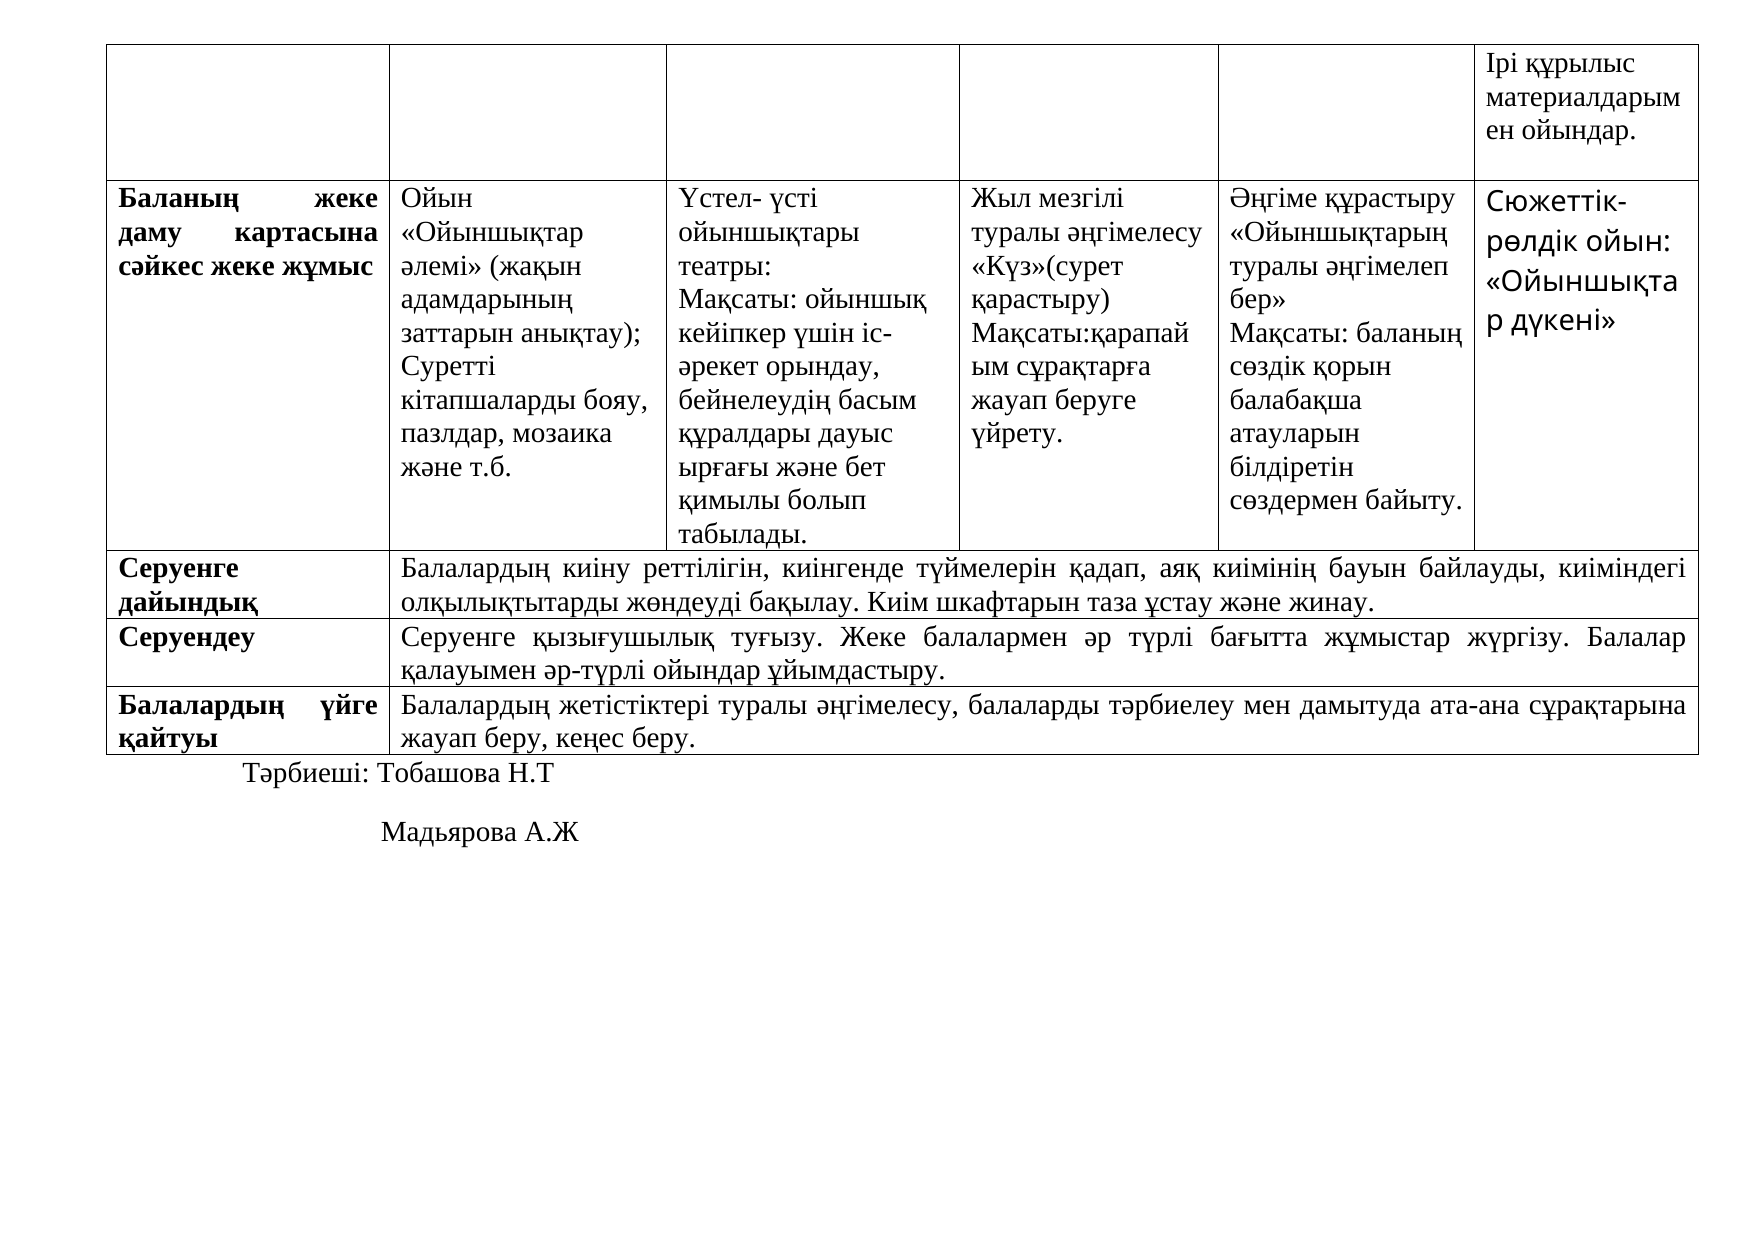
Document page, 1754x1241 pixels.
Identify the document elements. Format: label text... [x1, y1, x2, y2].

table_cell Серуенге дайындық [107, 551, 389, 618]
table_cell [1475, 45, 1698, 179]
table_cell Балалардың киіну реттілігін, киінгенде түймелерін қадап, аяқ киімінің бауын байлауды, киіміндегі олқылықтытарды жөндеуді бақылау. Киім шкафтарын таза ұстау және жинау. [390, 551, 1698, 618]
table_cell Жыл мезгілі туралы әңгімелесу «Күз»(сурет қарастыру) Мақсаты:қарапайым сұрақтарға жауап беруге үйрету. [960, 181, 1218, 549]
table_cell Ойын «Ойыншықтар әлемі» (жақын адамдарының заттарын анықтау); Суретті кітапшаларды бояу, пазлдар, мозаика және т.б. [390, 181, 666, 549]
text Тәрбиеші: Тобашова Н.Т [118, 755, 1636, 788]
table_cell Үстел- үсті ойыншықтары театры: Мақсаты: ойыншық кейіпкер үшін іс-әрекет орындау, бейнелеудің басым құралдары дауыс ырғағы және бет қимылы болып табылады. [667, 181, 959, 549]
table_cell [107, 45, 389, 179]
table_cell Әңгіме құрастыру «Ойыншықтарың туралы әңгімелеп бер» Мақсаты: баланың сөздік қорын балабақша атауларын білдіретін сөздермен байыту. [1219, 181, 1474, 549]
table_cell Балалардың үйге қайтуы [107, 687, 389, 754]
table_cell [960, 45, 1218, 179]
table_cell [390, 45, 666, 179]
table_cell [667, 45, 959, 179]
table_cell Баланың жеке даму картасына сәйкес жеке жұмыс [107, 181, 389, 549]
table_cell Серуенге қызығушылық туғызу. Жеке балалармен әр түрлі бағытта жұмыстар жүргізу. Балалар қалауымен әр-түрлі ойындар ұйымдастыру. [390, 619, 1698, 686]
text Мадьярова А.Ж [118, 814, 1636, 848]
table_cell Сюжеттік-рөлдік ойын: «Ойыншықтар дүкені» [1475, 181, 1698, 549]
table_cell Балалардың жетістіктері туралы әңгімелесу, балаларды тәрбиелеу мен дамытуда ата-ана сұрақтарына жауап беру, кеңес беру. [390, 687, 1698, 754]
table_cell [1219, 45, 1474, 179]
table_cell Серуендеу [107, 619, 389, 686]
